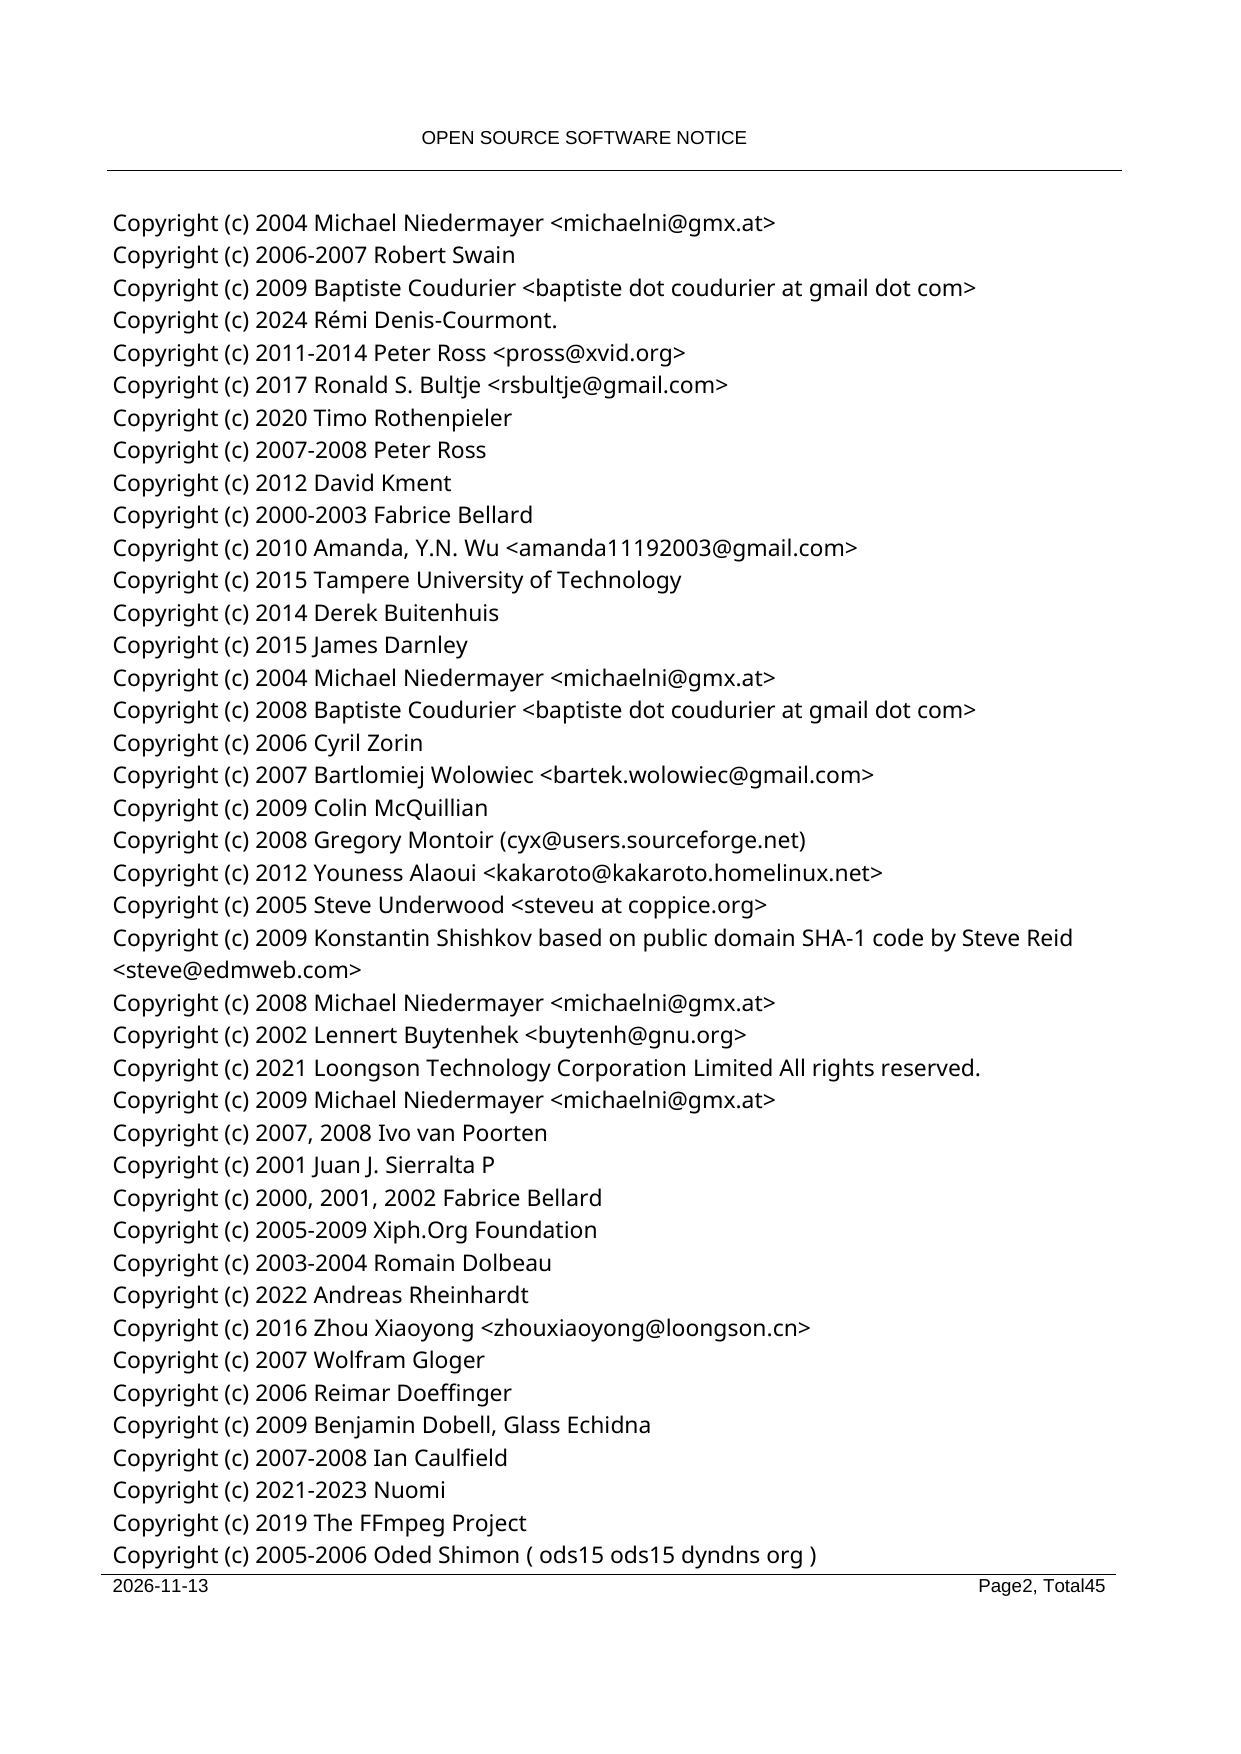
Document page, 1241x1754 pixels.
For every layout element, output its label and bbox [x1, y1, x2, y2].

text [112, 206, 1128, 1571]
